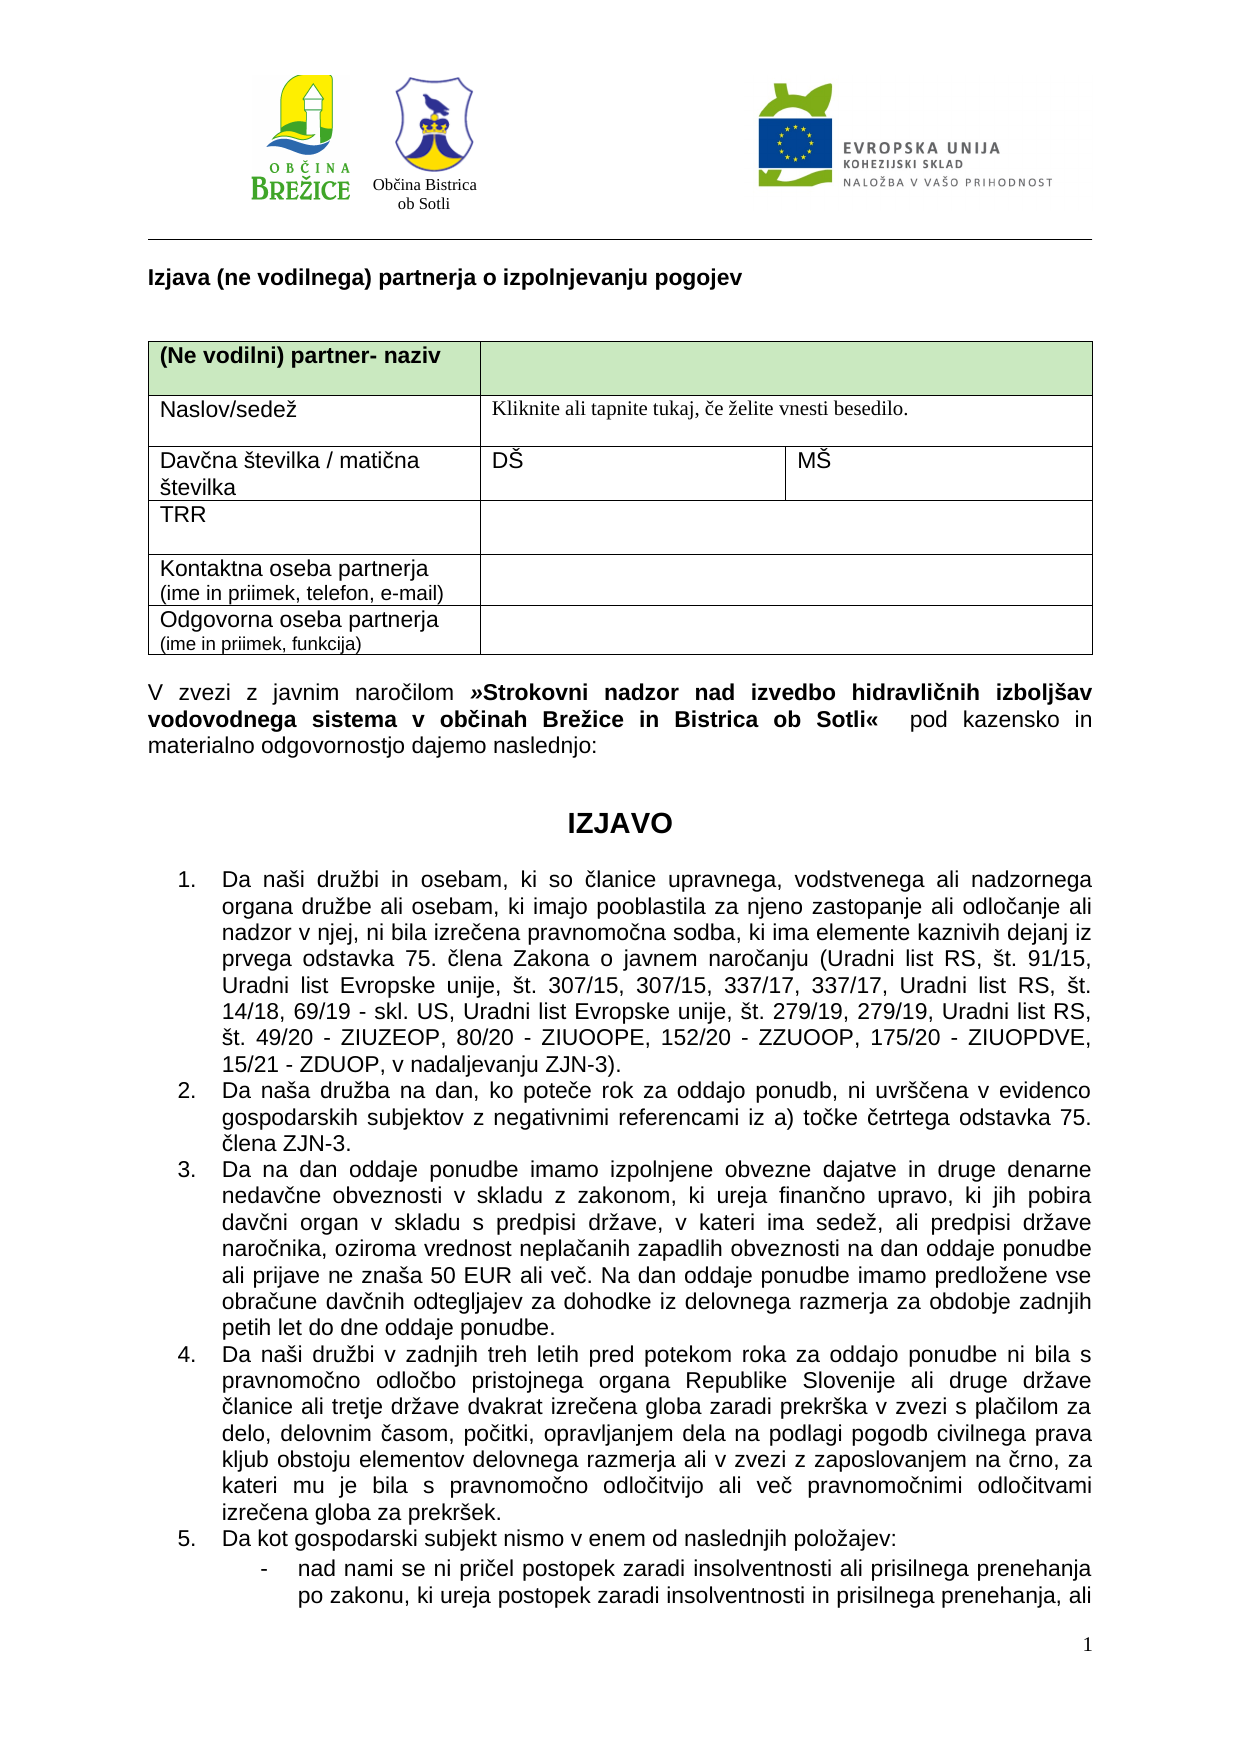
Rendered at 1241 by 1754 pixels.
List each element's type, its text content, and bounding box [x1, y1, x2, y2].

picture [251, 75, 350, 200]
table_cell Davčna številka / matična številka [149, 447, 480, 500]
table_cell [481, 606, 1092, 654]
table_cell Kontaktna oseba partnerja (ime in priimek, telefon, e-mail) [149, 555, 480, 605]
text IZJAVO [148, 806, 1092, 840]
picture [743, 75, 1093, 211]
table_header (Ne vodilni) partner- naziv [149, 342, 480, 395]
table_cell TRR [149, 501, 480, 554]
table_cell [481, 555, 1092, 605]
table_cell [481, 501, 1092, 554]
table_cell Naslov/sedež [149, 396, 480, 446]
text Izjava (ne vodilnega) partnerja o izpolnjevanju pogojev [148, 264, 1092, 291]
text V zvezi z javnim naročilom »Strokovni nadzor nad izvedbo hidravličnih izboljšav vodovodnega sistema v občinah Brežice in Bistrica ob Sotli« pod kazensko in materialno odgovornostjo dajemo naslednjo: [148, 679, 1092, 758]
list Da na dan oddaje ponudbe imamo izpolnjene obvezne dajatve in druge denarne nedavčne obveznosti v skladu z zakonom, ki ureja finančno upravo, ki jih pobira davčni organ v skladu s predpisi države, v kateri ima sedež, ali predpisi države naročnika, oziroma vrednost neplačanih zapadlih obveznosti na dan oddaje ponudbe ali prijave ne znaša 50 EUR ali več. Na dan oddaje ponudbe imamo predložene vse obračune davčnih odtegljajev za dohodke iz delovnega razmerja za obdobje zadnjih petih let do dne oddaje ponudbe. [177, 1156, 1092, 1341]
table_cell DŠ [481, 447, 785, 500]
table_cell Odgovorna oseba partnerja (ime in priimek, funkcija) [149, 606, 480, 654]
table_cell [481, 396, 1092, 446]
list Da naši družbi v zadnjih treh letih pred potekom roka za oddajo ponudbe ni bila s pravnomočno odločbo pristojnega organa Republike Slovenije ali druge države članice ali tretje države dvakrat izrečena globa zaradi prekrška v zvezi s plačilom za delo, delovnim časom, počitki, opravljanjem dela na podlagi pogodb civilnega prava kljub obstoju elementov delovnega razmerja ali v zvezi z zaposlovanjem na črno, za kateri mu je bila s pravnomočno odločitvijo ali več pravnomočnimi odločitvami izrečena globa za prekršek. [177, 1341, 1092, 1525]
list Da naša družba na dan, ko poteče rok za oddajo ponudb, ni uvrščena v evidenco gospodarskih subjektov z negativnimi referencami iz a) točke četrtega odstavka 75. člena ZJN-3. [177, 1077, 1092, 1156]
table_cell MŠ [786, 447, 1092, 500]
picture [392, 73, 477, 175]
table_header [481, 342, 1092, 395]
list Da naši družbi in osebam, ki so članice upravnega, vodstvenega ali nadzornega organa družbe ali osebam, ki imajo pooblastila za njeno zastopanje ali odločanje ali nadzor v njej, ni bila izrečena pravnomočna sodba, ki ima elemente kaznivih dejanj iz prvega odstavka 75. člena Zakona o javnem naročanju (Uradni list RS, št. 91/15, Uradni list Evropske unije, št. 307/15, 307/15, 337/17, 337/17, Uradni list RS, št. 14/18, 69/19 - skl. US, Uradni list Evropske unije, št. 279/19, 279/19, Uradni list RS, št. 49/20 - ZIUZEOP, 80/20 - ZIUOOPE, 152/20 - ZZUOOP, 175/20 - ZIUOPDVE, 15/21 - ZDUOP, v nadaljevanju ZJN-3). [177, 866, 1092, 1077]
list Da kot gospodarski subjekt nismo v enem od naslednjih položajev: [177, 1525, 1092, 1551]
